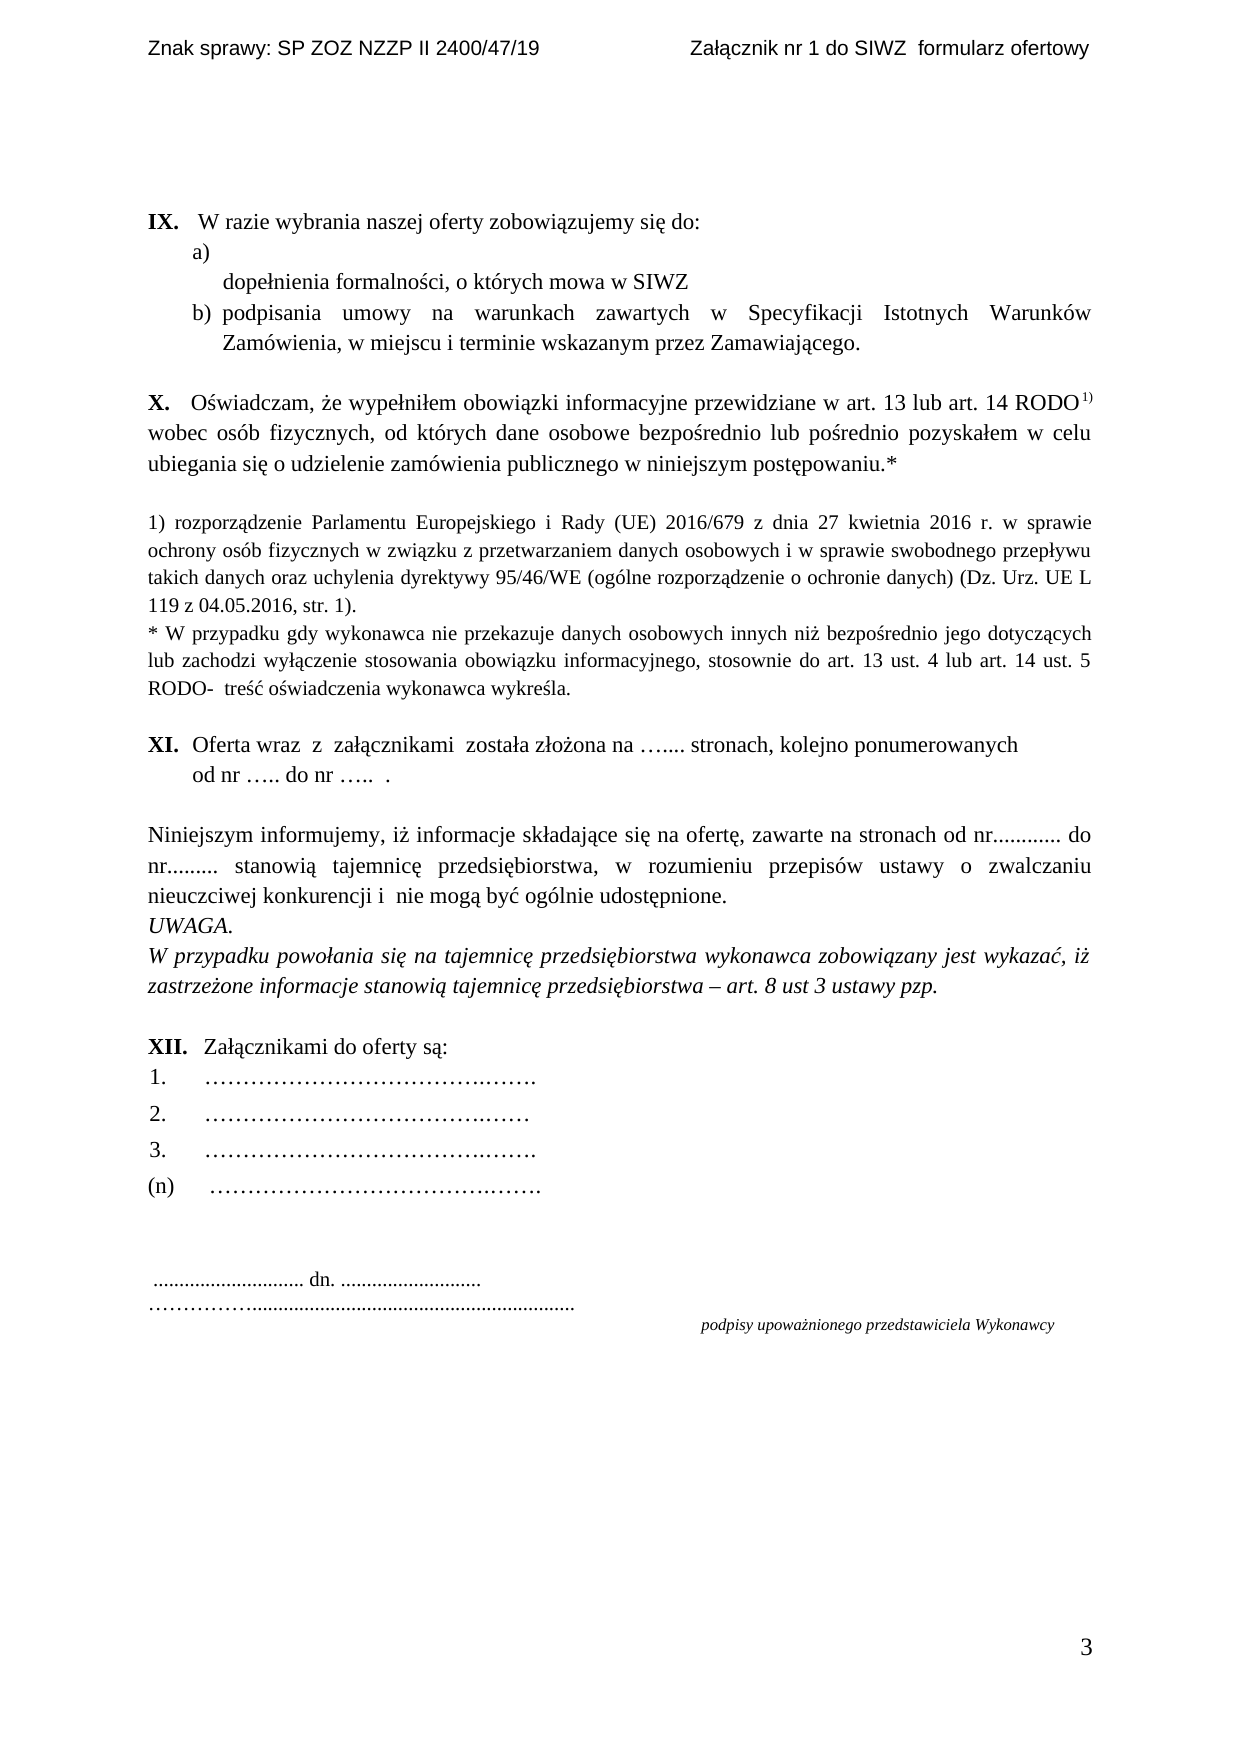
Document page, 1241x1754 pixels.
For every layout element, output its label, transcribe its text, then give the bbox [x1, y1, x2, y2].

list dopełnienia formalności, o których mowa w SIWZ [192, 238, 1093, 295]
subtitle UWAGA. [148, 912, 1093, 938]
text podpisy upoważnionego przedstawiciela Wykonawcy [664, 1315, 1093, 1334]
subtitle * W przypadku gdy wykonawca nie przekazuje danych osobowych innych niż bezpośrednio jego dotyczących lub zachodzi wyłączenie stosowania obowiązku informacyjnego, stosownie do art. 13 ust. 4 lub art. 14 ust. 5 RODO- treść oświadczenia wykonawca wykreśla. [148, 621, 1093, 700]
subtitle Załącznikami do oferty są: [148, 1033, 1093, 1059]
list ……………………………….……. [166, 1136, 1093, 1162]
text ............................. dn. ........................... …………….............................................................. [148, 1267, 1093, 1315]
subtitle Niniejszym informujemy, iż informacje składające się na ofertę, zawarte na stronach od nr............ do nr......... stanowią tajemnicę przedsiębiorstwa, w rozumieniu przepisów ustawy o zwalczaniu nieuczciwej konkurencji i nie mogą być ogólnie udostępnione. [148, 822, 1093, 908]
list ……………………………….…… [166, 1100, 1093, 1126]
subtitle 1) rozporządzenie Parlamentu Europejskiego i Rady (UE) 2016/679 z dnia 27 kwietnia 2016 r. w sprawie ochrony osób fizycznych w związku z przetwarzaniem danych osobowych i w sprawie swobodnego przepływu takich danych oraz uchylenia dyrektywy 95/46/WE (ogólne rozporządzenie o ochronie danych) (Dz. Urz. UE L 119 z 04.05.2016, str. 1). [148, 510, 1093, 617]
subtitle W razie wybrania naszej oferty zobowiązujemy się do: [148, 208, 1093, 234]
subtitle Oferta wraz z załącznikami została złożona na ….... stronach, kolejno ponumerowanych [148, 731, 1093, 757]
subtitle Oświadczam, że wypełniłem obowiązki informacyjne przewidziane w art. 13 lub art. 14 RODO1) wobec osób fizycznych, od których dane osobowe bezpośrednio lub pośrednio pozyskałem w celu ubiegania się o udzielenie zamówienia publicznego w niniejszym postępowaniu.* [148, 389, 1093, 476]
text (n) ……………………………….……. [148, 1173, 1093, 1199]
list ……………………………….……. [166, 1063, 1093, 1089]
list podpisania umowy na warunkach zawartych w Specyfikacji Istotnych Warunków Zamówienia, w miejscu i terminie wskazanym przez Zamawiającego. [192, 299, 1093, 355]
subtitle W przypadku powołania się na tajemnicę przedsiębiorstwa wykonawca zobowiązany jest wykazać, iż zastrzeżone informacje stanowią tajemnicę przedsiębiorstwa – art. 8 ust 3 ustawy pzp. [148, 942, 1093, 999]
subtitle od nr ….. do nr ….. . [148, 761, 1093, 787]
